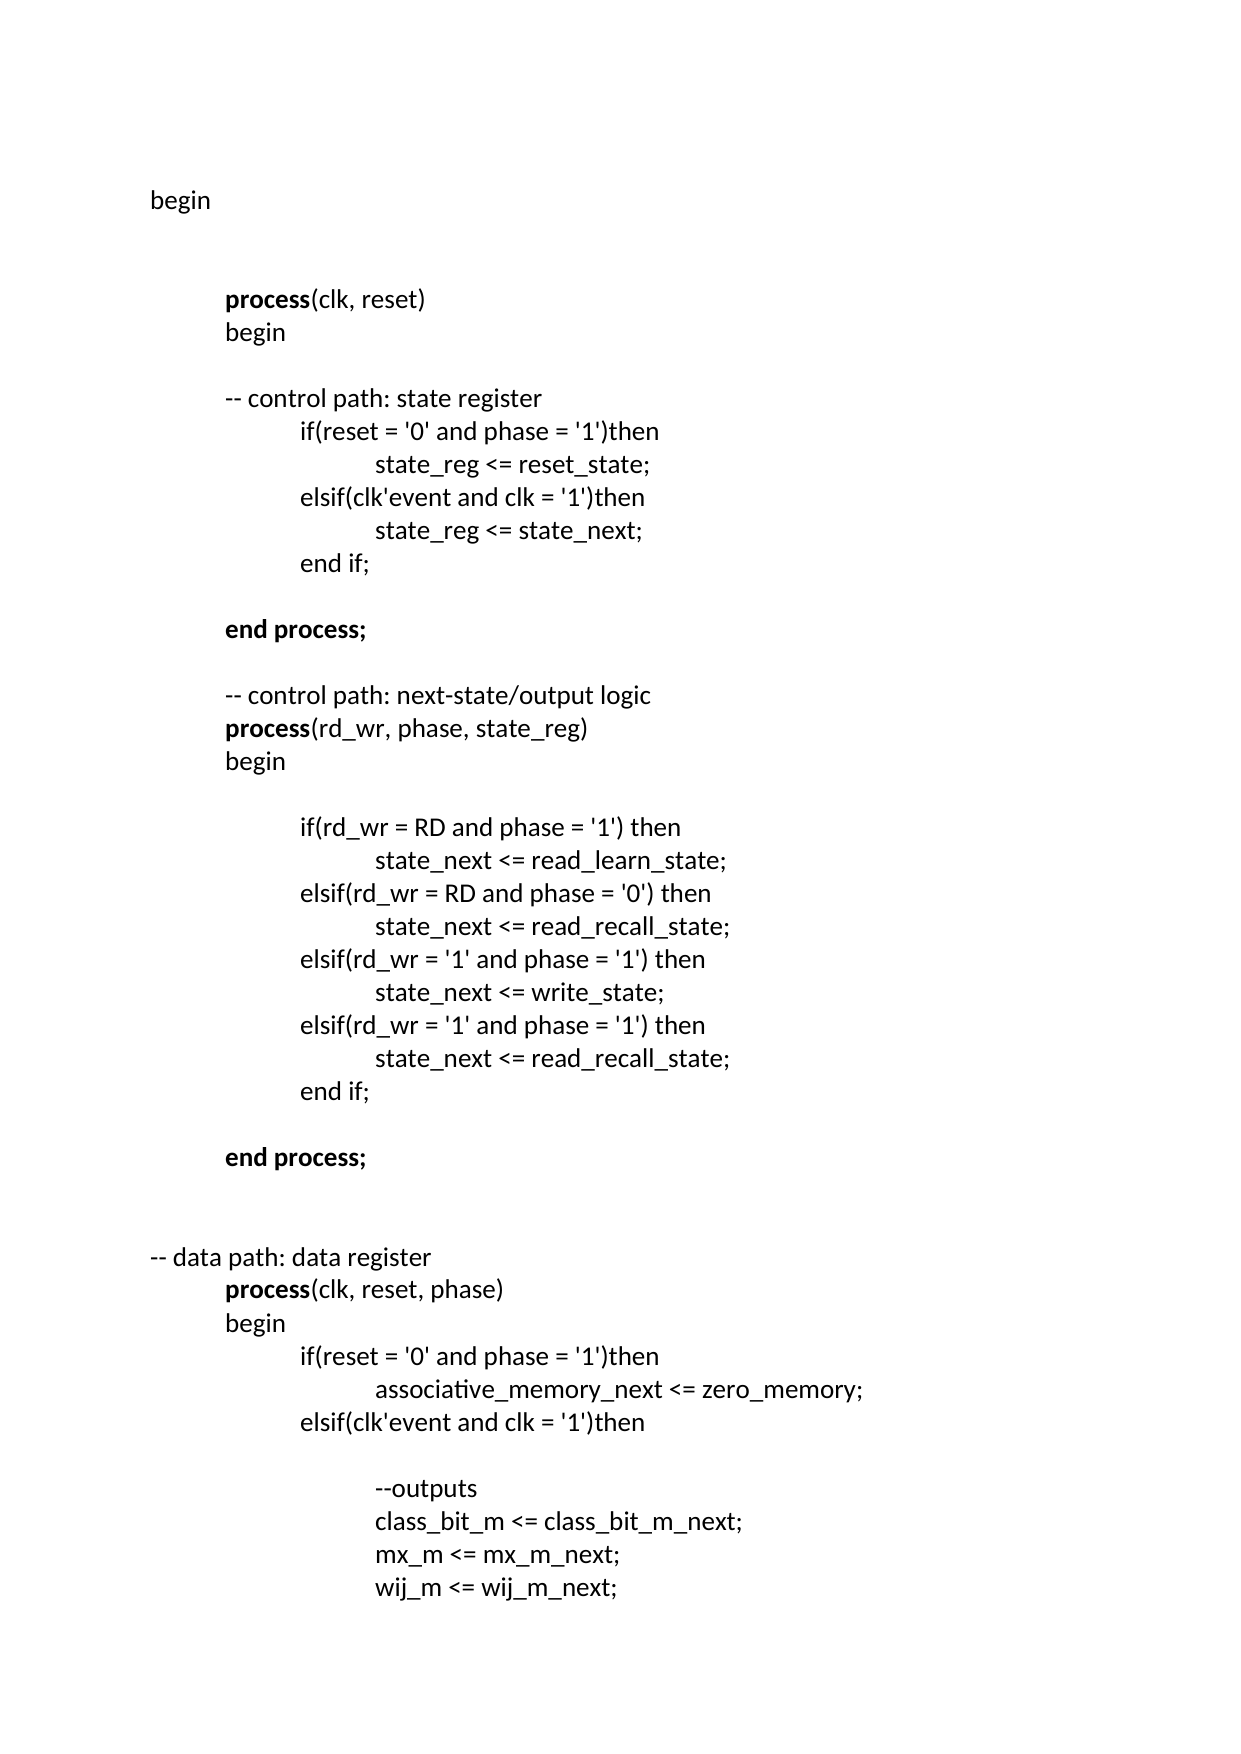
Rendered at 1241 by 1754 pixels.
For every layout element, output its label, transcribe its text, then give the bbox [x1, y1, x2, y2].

text -- data path: data register [150, 1240, 1090, 1273]
text end if; [150, 1074, 1090, 1108]
text associative_memory_next <= zero_memory; [150, 1372, 1090, 1405]
text begin [150, 1306, 1090, 1339]
text wij_m <= wij_m_next; [150, 1570, 1090, 1603]
text end process; [150, 612, 1090, 645]
text begin [150, 183, 1090, 216]
text process(clk, reset, phase) [150, 1273, 1090, 1306]
text --outputs [150, 1471, 1090, 1504]
text begin [150, 315, 1090, 348]
text -- control path: next-state/output logic [150, 678, 1090, 711]
text elsif(rd_wr = '1' and phase = '1') then [150, 1008, 1090, 1042]
text state_reg <= reset_state; [150, 447, 1090, 480]
text state_next <= read_learn_state; [150, 843, 1090, 876]
text end process; [150, 1141, 1090, 1174]
text if(reset = '0' and phase = '1')then [150, 1339, 1090, 1372]
text elsif(rd_wr = RD and phase = '0') then [150, 876, 1090, 909]
text elsif(clk'event and clk = '1')then [150, 480, 1090, 513]
text elsif(rd_wr = '1' and phase = '1') then [150, 942, 1090, 976]
text state_next <= write_state; [150, 976, 1090, 1008]
text elsif(clk'event and clk = '1')then [150, 1405, 1090, 1438]
text mx_m <= mx_m_next; [150, 1537, 1090, 1570]
text process(rd_wr, phase, state_reg) [150, 711, 1090, 744]
text process(clk, reset) [150, 282, 1090, 315]
text state_next <= read_recall_state; [150, 909, 1090, 942]
text if(rd_wr = RD and phase = '1') then [150, 810, 1090, 843]
text begin [150, 744, 1090, 777]
text -- control path: state register [150, 381, 1090, 414]
text if(reset = '0' and phase = '1')then [150, 414, 1090, 447]
text state_reg <= state_next; [150, 513, 1090, 546]
text class_bit_m <= class_bit_m_next; [150, 1504, 1090, 1537]
text state_next <= read_recall_state; [150, 1042, 1090, 1074]
text end if; [150, 546, 1090, 579]
